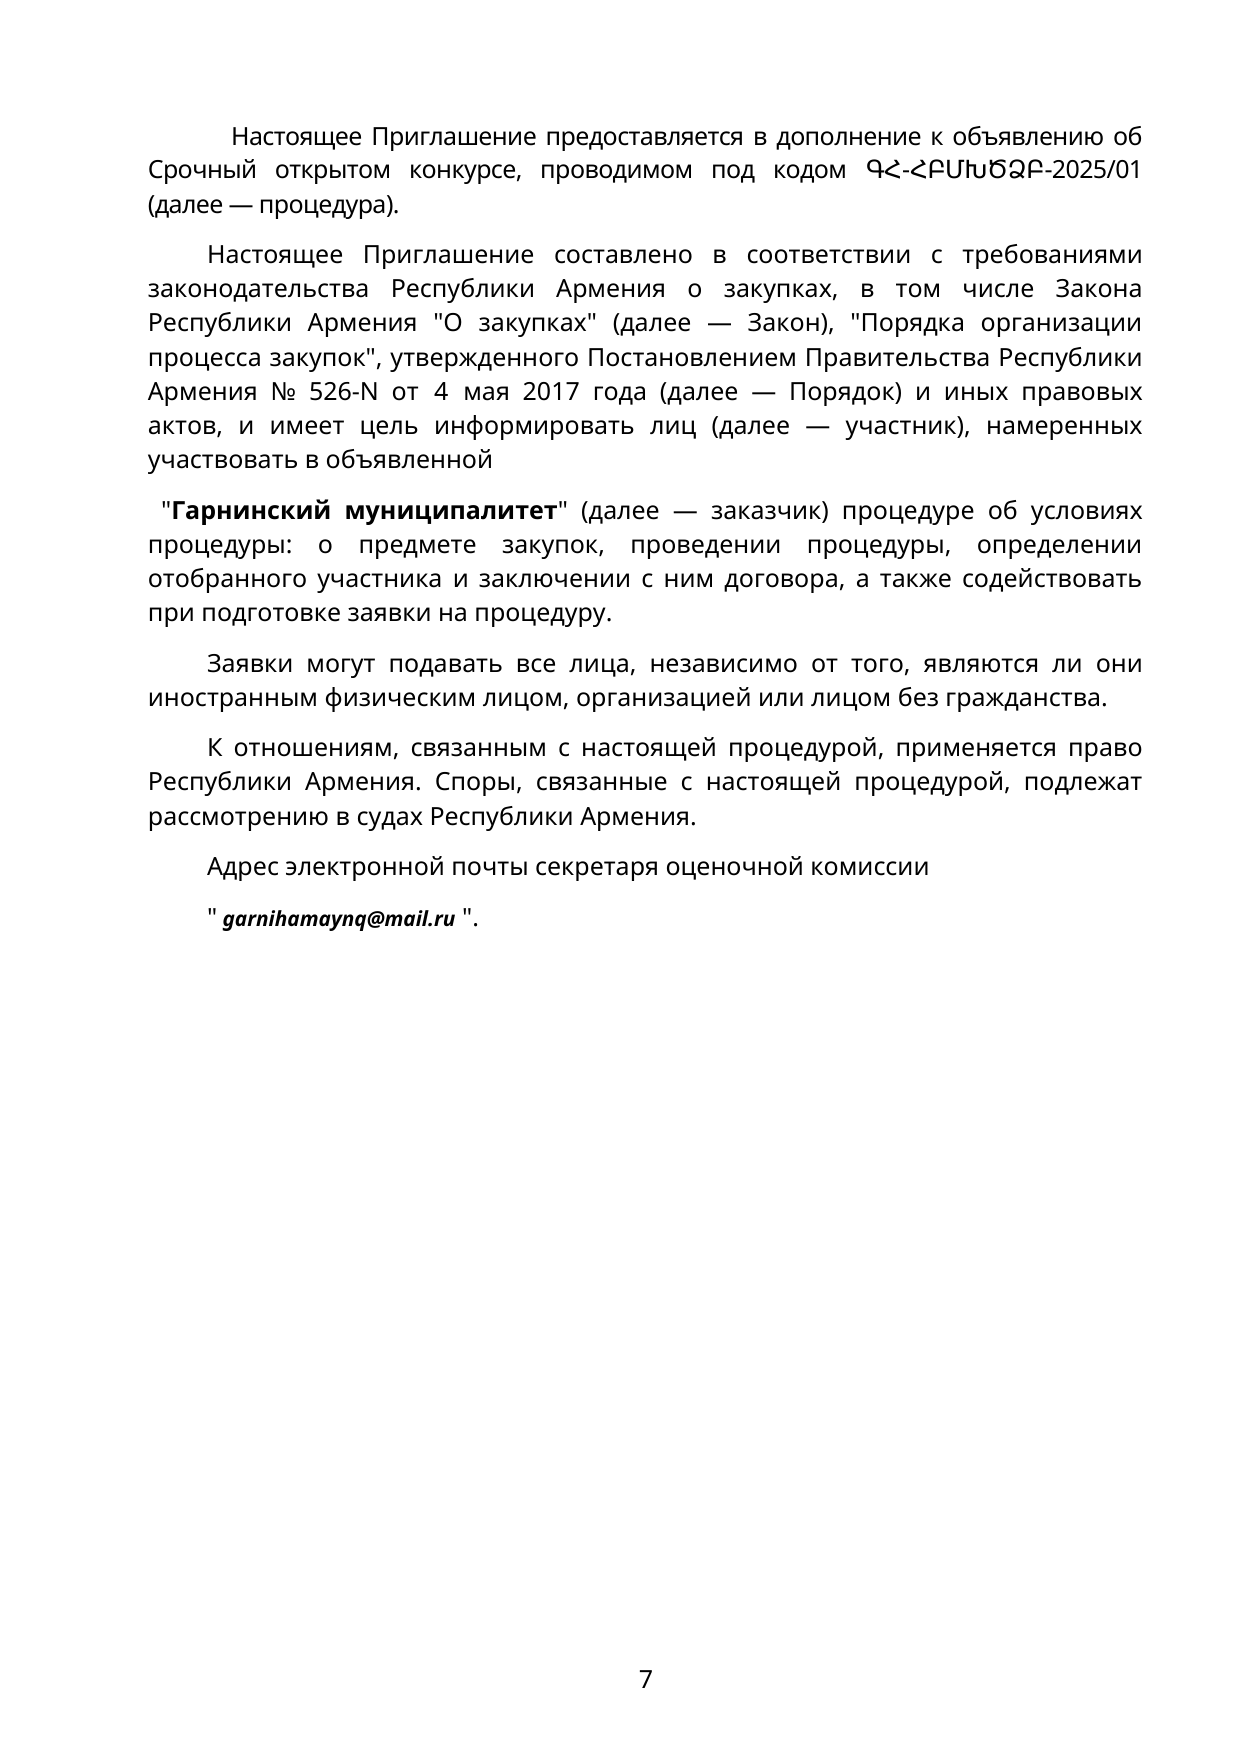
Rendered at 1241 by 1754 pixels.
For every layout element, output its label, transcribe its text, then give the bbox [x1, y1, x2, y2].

text Настоящее Приглашение составлено в соответствии с требованиями законодательства Республики Армения о закупках, в том числе Закона Республики Армения "О закупках" (далее — Закон), "Порядка организации процесса закупок", утвержденного Постановлением Правительства Республики Армения № 526-N от 4 мая 2017 года (далее — Порядок) и иных правовых актов, и имеет цель информировать лиц (далее — участник), намеренных участвовать в объявленной [148, 237, 1144, 476]
text "Гарнинский муниципалитет" (далее — заказчик) процедуре об условиях процедуры: о предмете закупок, проведении процедуры, определении отобранного участника и заключении с ним договора, а также содействовать при подготовке заявки на процедуру. [148, 492, 1144, 628]
text Адрес электронной почты секретаря оценочной комиссии [148, 849, 1144, 883]
text " garnihamaynq@mail.ru ". [148, 899, 1144, 934]
text Заявки могут подавать все лица, независимо от того, являются ли они иностранным физическим лицом, организацией или лицом без гражданства. [148, 645, 1144, 713]
text К отношениям, связанным с настоящей процедурой, применяется право Республики Армения. Споры, связанные с настоящей процедурой, подлежат рассмотрению в судах Республики Армения. [148, 730, 1144, 832]
text Настоящее Приглашение предоставляется в дополнение к объявлению об Срочный открытом конкурсе, проводимом под кодом ԳՀ-ՀԲՄԽԾՁԲ-2025/01 (далее — процедура). [89, 118, 1144, 220]
